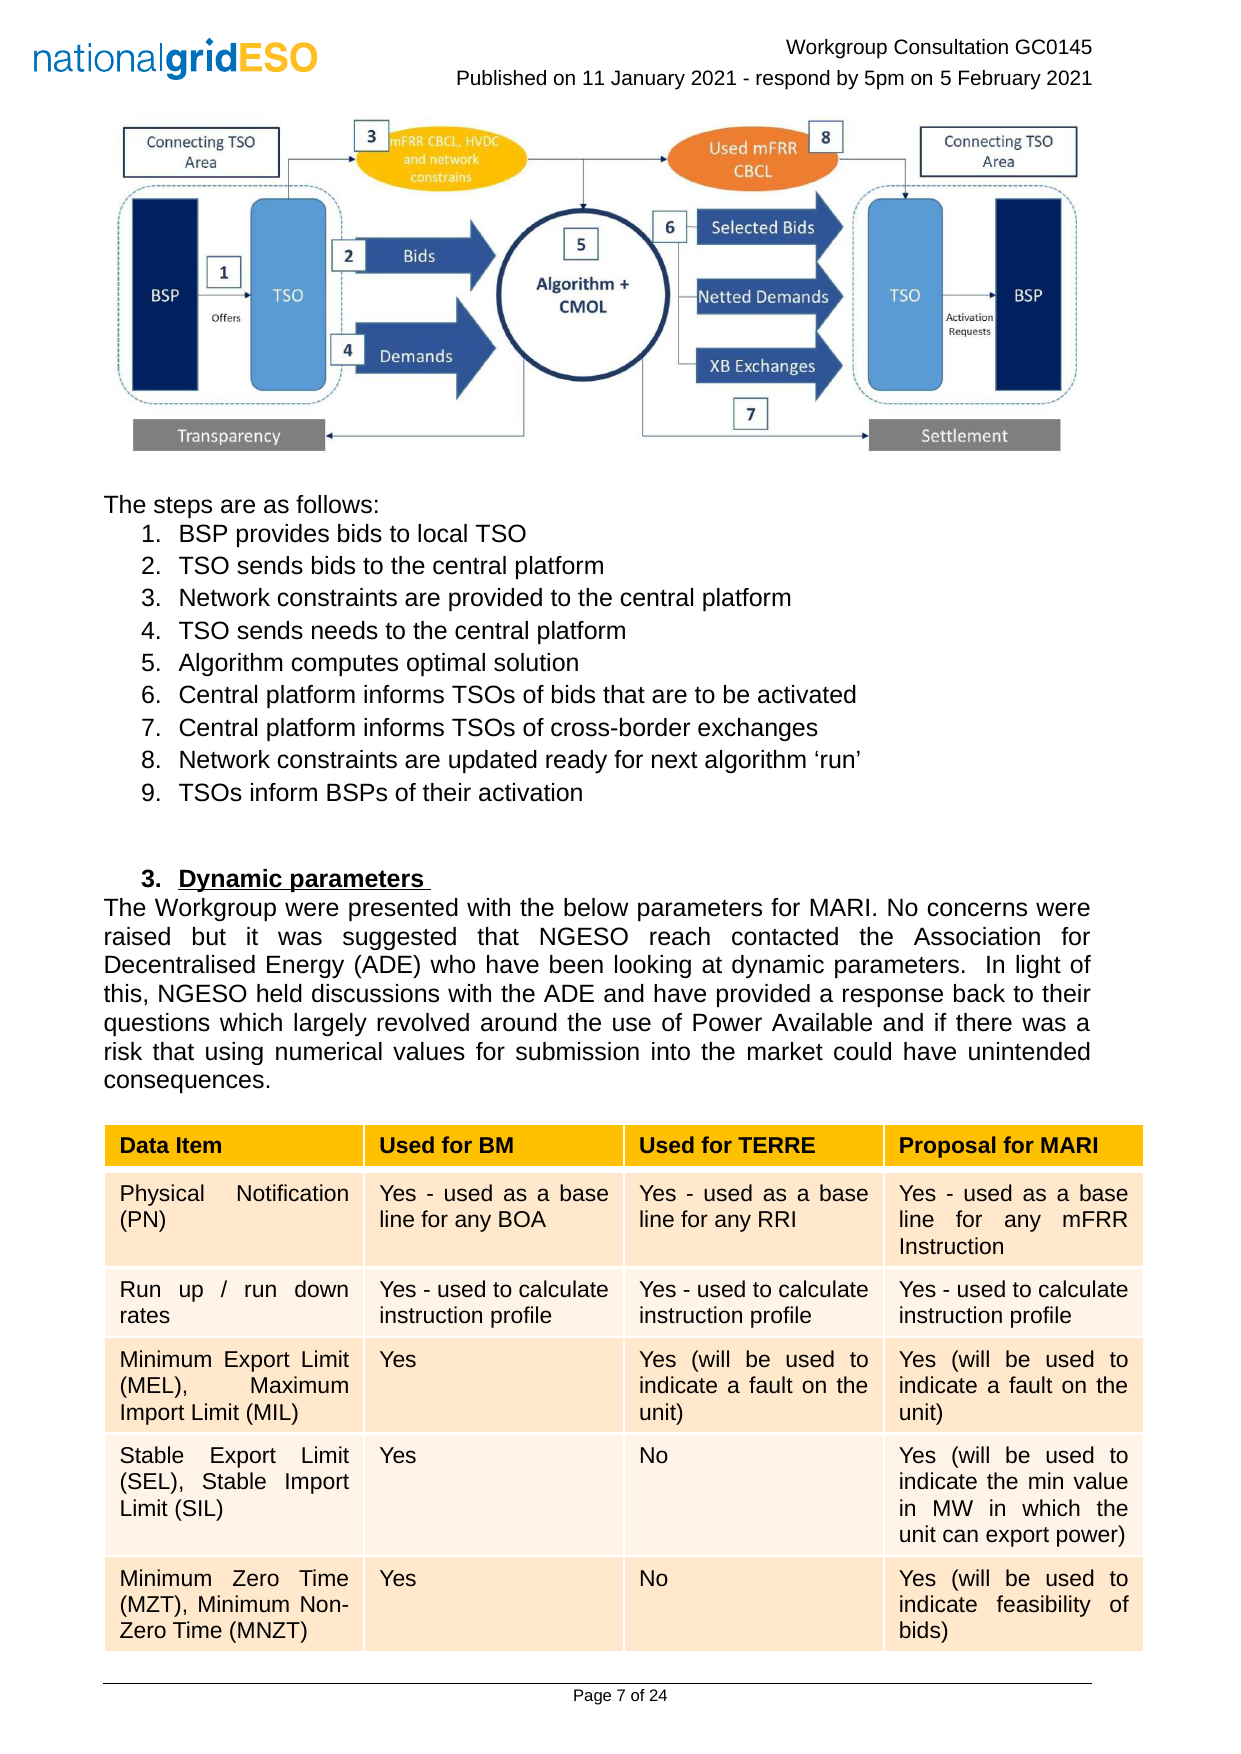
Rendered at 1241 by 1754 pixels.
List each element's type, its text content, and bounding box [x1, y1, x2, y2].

list Algorithm computes optimal solution [141, 648, 1092, 677]
text The Workgroup were presented with the below parameters for MARI. No concerns were raised but it was suggested that NGESO reach contacted the Association for Decentralised Energy (ADE) who have been looking at dynamic parameters. In light of this, NGESO held discussions with the ADE and have provided a response back to their questions which largely revolved around the use of Power Available and if there was a risk that using numerical values for submission into the market could have unintended consequences. [103, 893, 1092, 1094]
list TSO sends bids to the central platform [141, 551, 1092, 580]
list Network constraints are updated ready for next algorithm ‘run’ [141, 745, 1092, 774]
table_cell Yes [365, 1557, 623, 1651]
list TSOs inform BSPs of their activation [141, 778, 1092, 806]
table_cell Yes (will be used to indicate the min value in MW in which the unit can export power) [885, 1435, 1143, 1555]
list Network constraints are provided to the central platform [141, 583, 1092, 612]
list Central platform informs TSOs of cross-border exchanges [141, 713, 1092, 742]
table_cell Yes (will be used to indicate a fault on the unit) [625, 1338, 883, 1432]
table_cell Yes [365, 1338, 623, 1432]
table_cell Yes [365, 1435, 623, 1555]
table_cell No [625, 1557, 883, 1651]
table_cell Stable Export Limit (SEL), Stable Import Limit (SIL) [105, 1435, 363, 1555]
list TSO sends needs to the central platform [141, 616, 1092, 644]
table_cell Yes - used to calculate instruction profile [885, 1269, 1143, 1336]
text The steps are as follows: [103, 490, 1092, 518]
table_cell Yes - used to calculate instruction profile [365, 1269, 623, 1336]
list Central platform informs TSOs of bids that are to be activated [141, 681, 1092, 709]
table_cell Yes (will be used to indicate feasibility of bids) [885, 1557, 1143, 1651]
table_cell Yes - used as a base line for any mFRR Instruction [885, 1173, 1143, 1266]
table_cell Yes - used to calculate instruction profile [625, 1269, 883, 1336]
table_header Used for BM [365, 1125, 623, 1166]
table_cell Minimum Export Limit (MEL), Maximum Import Limit (MIL) [105, 1338, 363, 1432]
table_header Data Item [105, 1125, 363, 1166]
table_cell Physical Notification (PN) [105, 1173, 363, 1266]
table_cell No [625, 1435, 883, 1555]
table_header Used for TERRE [625, 1125, 883, 1166]
table_cell Yes (will be used to indicate a fault on the unit) [885, 1338, 1143, 1432]
table_header Proposal for MARI [885, 1125, 1143, 1166]
list BSP provides bids to local TSO [141, 518, 1092, 547]
list Dynamic parameters [141, 864, 1092, 893]
table_cell Yes - used as a base line for any BOA [365, 1173, 623, 1266]
table_cell Yes - used as a base line for any RRI [625, 1173, 883, 1266]
table_cell Run up / run down rates [105, 1269, 363, 1336]
table_cell Minimum Zero Time (MZT), Minimum Non-Zero Time (MNZT) [105, 1557, 363, 1651]
